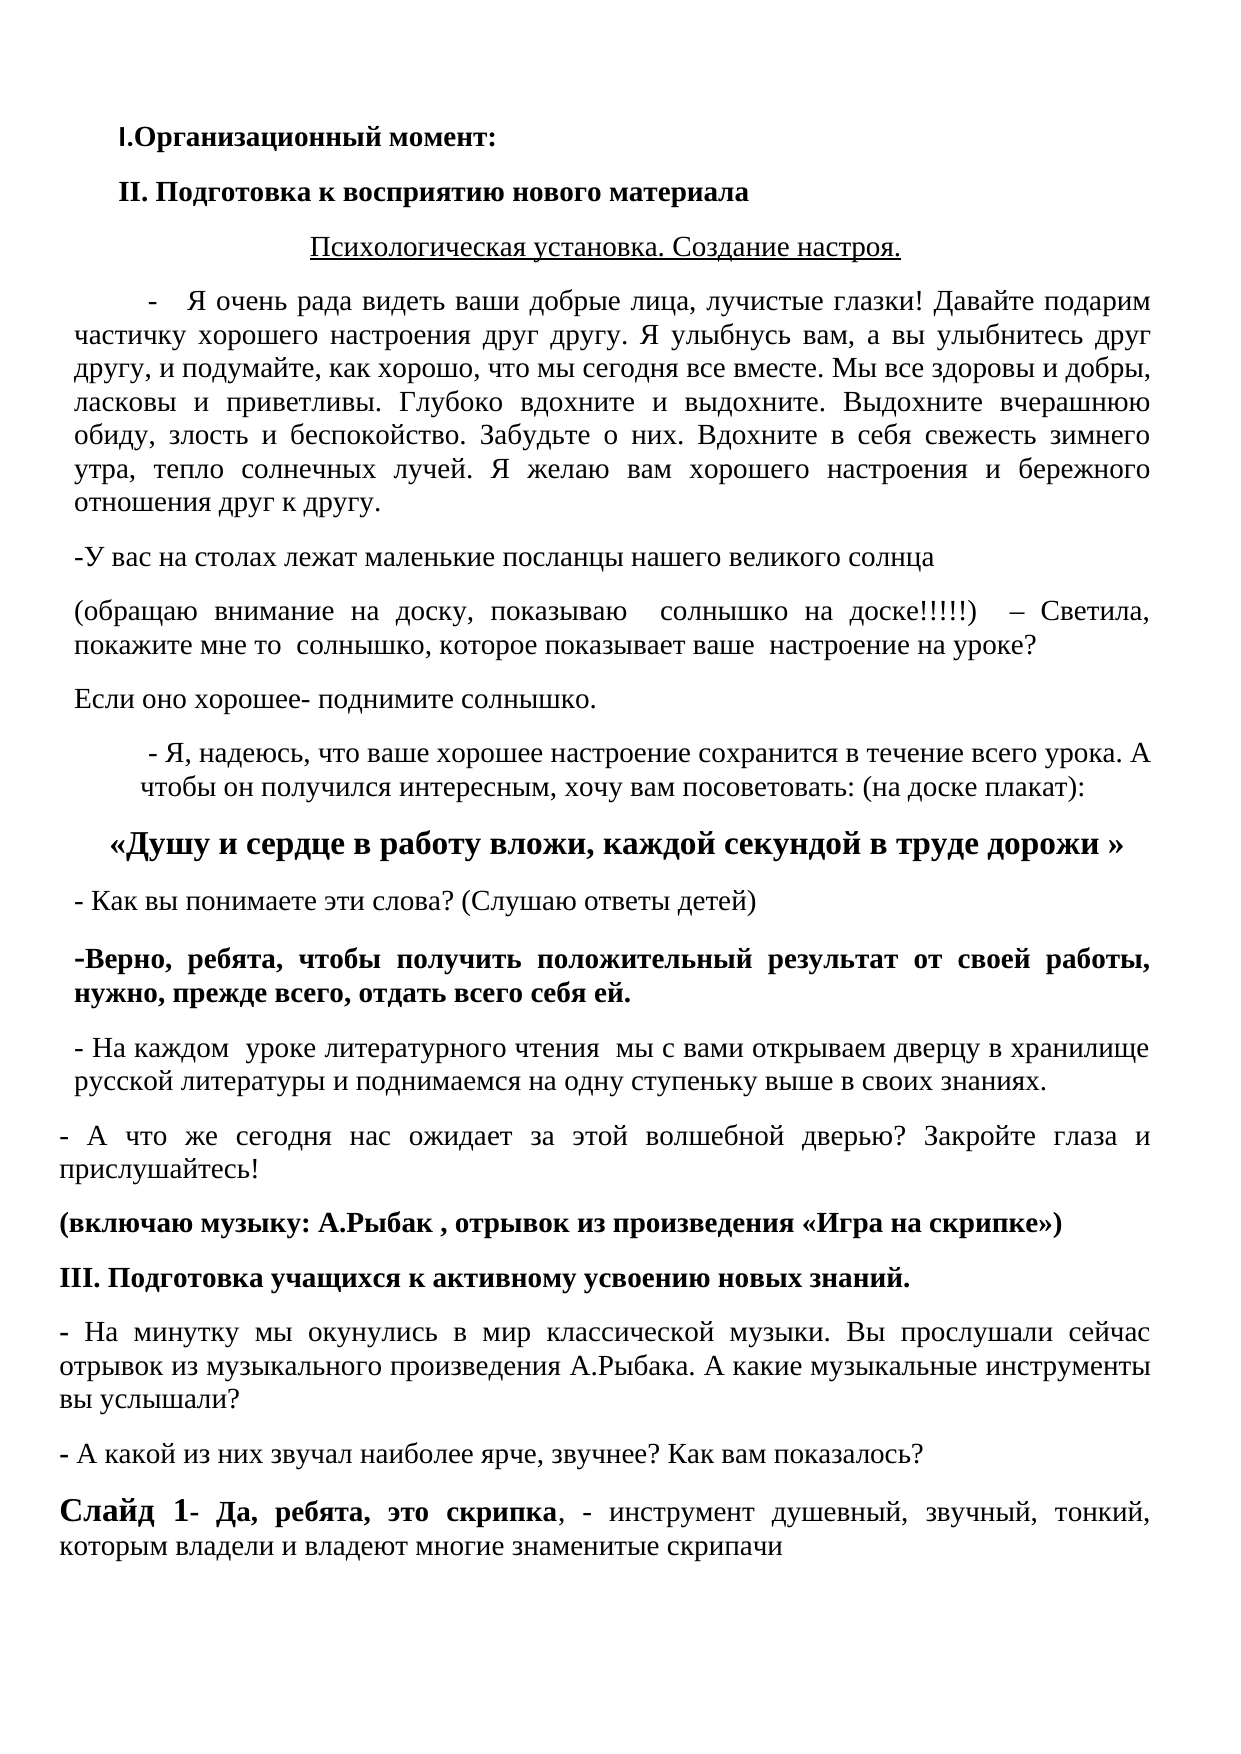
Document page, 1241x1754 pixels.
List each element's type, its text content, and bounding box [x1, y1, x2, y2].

text (обращаю внимание на доску, показываю солнышко на доске!!!!!) – Светила, покажите мне то солнышко, которое показывает ваше настроение на уроке? [74, 593, 1152, 660]
text Психологическая установка. Создание настроя. [59, 229, 1152, 262]
text (включаю музыку: А.Рыбак , отрывок из произведения «Игра на скрипке») [59, 1206, 1152, 1239]
list -Верно, ребята, чтобы получить положительный результат от своей работы, нужно, прежде всего, отдать всего себя ей. [74, 937, 1152, 1009]
text Слайд 1- Да, ребята, это скрипка, - инструмент душевный, звучный, тонкий, которым владели и владеют многие знаменитые скрипачи [59, 1490, 1152, 1562]
text - На минутку мы окунулись в мир классической музыки. Вы прослушали сейчас отрывок из музыкального произведения А.Рыбака. А какие музыкальные инструменты вы услышали? [59, 1314, 1152, 1415]
text - На каждом уроке литературного чтения мы с вами открываем дверцу в хранилище русской литературы и поднимаемся на одну ступеньку выше в своих знаниях. [74, 1030, 1152, 1097]
text - А какой из них звучал наиболее ярче, звучнее? Как вам показалось? [59, 1436, 1152, 1469]
text -У вас на столах лежат маленькие посланцы нашего великого солнца [74, 539, 1152, 572]
text «Душу и сердце в работу вложи, каждой секундой в труде дорожи » [74, 823, 1152, 862]
text III. Подготовка учащихся к активному усвоению новых знаний. [59, 1260, 1152, 1293]
text Если оно хорошее- поднимите солнышко. [74, 681, 1152, 715]
text - Я очень рада видеть ваши добрые лица, лучистые глазки! Давайте подарим частичку хорошего настроения друг другу. Я улыбнусь вам, а вы улыбнитесь друг другу, и подумайте, как хорошо, что мы сегодня все вместе. Мы все здоровы и добры, ласковы и приветливы. Глубоко вдохните и выдохните. Выдохните вчерашнюю обиду, злость и беспокойство. Забудьте о них. Вдохните в себя свежесть зимнего утра, тепло солнечных лучей. Я желаю вам хорошего настроения и бережного отношения друг к другу. [74, 283, 1152, 518]
text I.Организационный момент: [118, 118, 1107, 154]
text II. Подготовка к восприятию нового материала [59, 174, 1152, 208]
text - Я, надеюсь, что ваше хорошее настроение сохранится в течение всего урока. А чтобы он получился интересным, хочу вам посоветовать: (на доске плакат): [74, 736, 1152, 803]
text - А что же сегодня нас ожидает за этой волшебной дверью? Закройте глаза и прислушайтесь! [59, 1118, 1152, 1185]
text - Как вы понимаете эти слова? (Слушаю ответы детей) [0, 883, 1152, 916]
